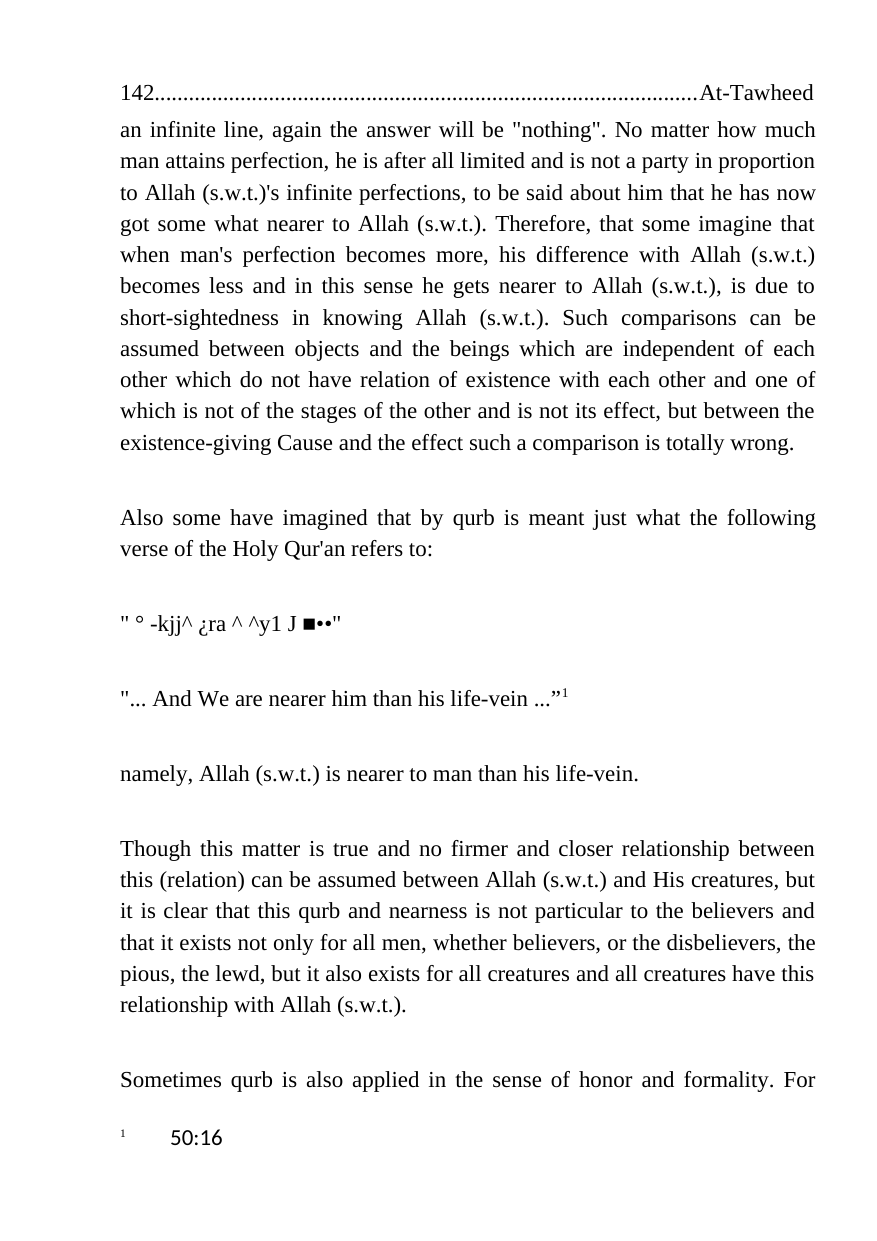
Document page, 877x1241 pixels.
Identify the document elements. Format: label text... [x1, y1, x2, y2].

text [120, 112, 817, 456]
text Though this matter is true and no firmer and closer relationship between this (relation) can be assumed between Allah (s.w.t.) and His creatures, but it is clear that this qurb and nearness is not particular to the believers and that it exists not only for all men, whether believers, or the disbelievers, the pious, the lewd, but it also exists for all creatures and all creatures have this relationship with Allah (s.w.t.). [120, 831, 817, 1019]
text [120, 1062, 817, 1094]
text Also some have imagined that by qurb is meant just what the following verse of the Holy Qur'an refers to: [120, 500, 817, 562]
text "... And We are nearer him than his life-vein ...” [120, 681, 817, 712]
text " ° -kjj^ ¿ra ^ ^y1 J ■••" [120, 606, 817, 637]
text namely, Allah (s.w.t.) is nearer to man than his life-vein. [120, 756, 817, 787]
